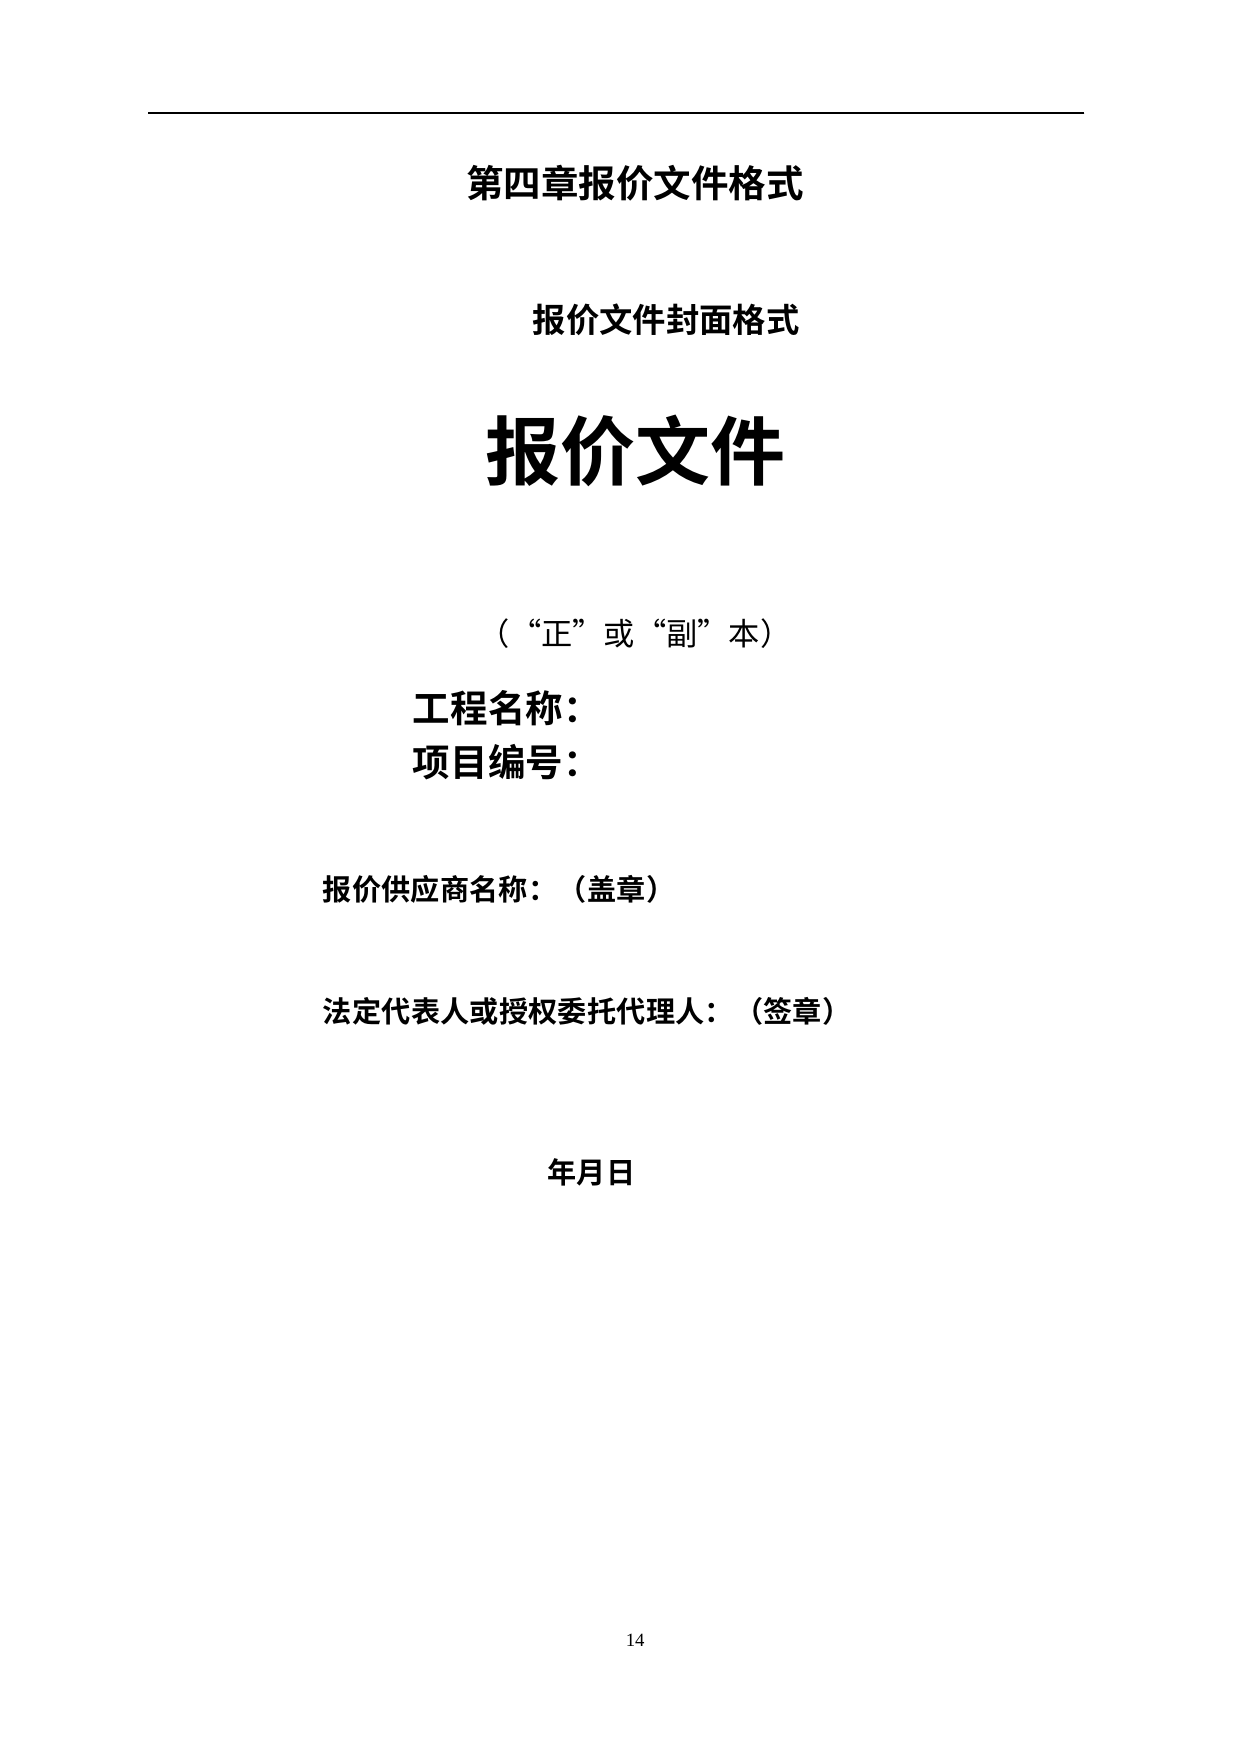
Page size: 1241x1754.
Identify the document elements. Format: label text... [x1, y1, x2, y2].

text 项目编号： [148, 733, 1122, 788]
text 工程名称： [148, 679, 1122, 733]
text 法定代表人或授权委托代理人：（签章） [148, 989, 1122, 1031]
text 报价供应商名称：（盖章） [148, 867, 1122, 909]
text （“正”或“副”本） [148, 609, 1122, 679]
text 报价文件 [148, 392, 1122, 501]
subtitle 第四章报价文件格式 [148, 153, 1122, 208]
text 年月日 [148, 1150, 1122, 1192]
text 报价文件封面格式 [148, 292, 1122, 342]
